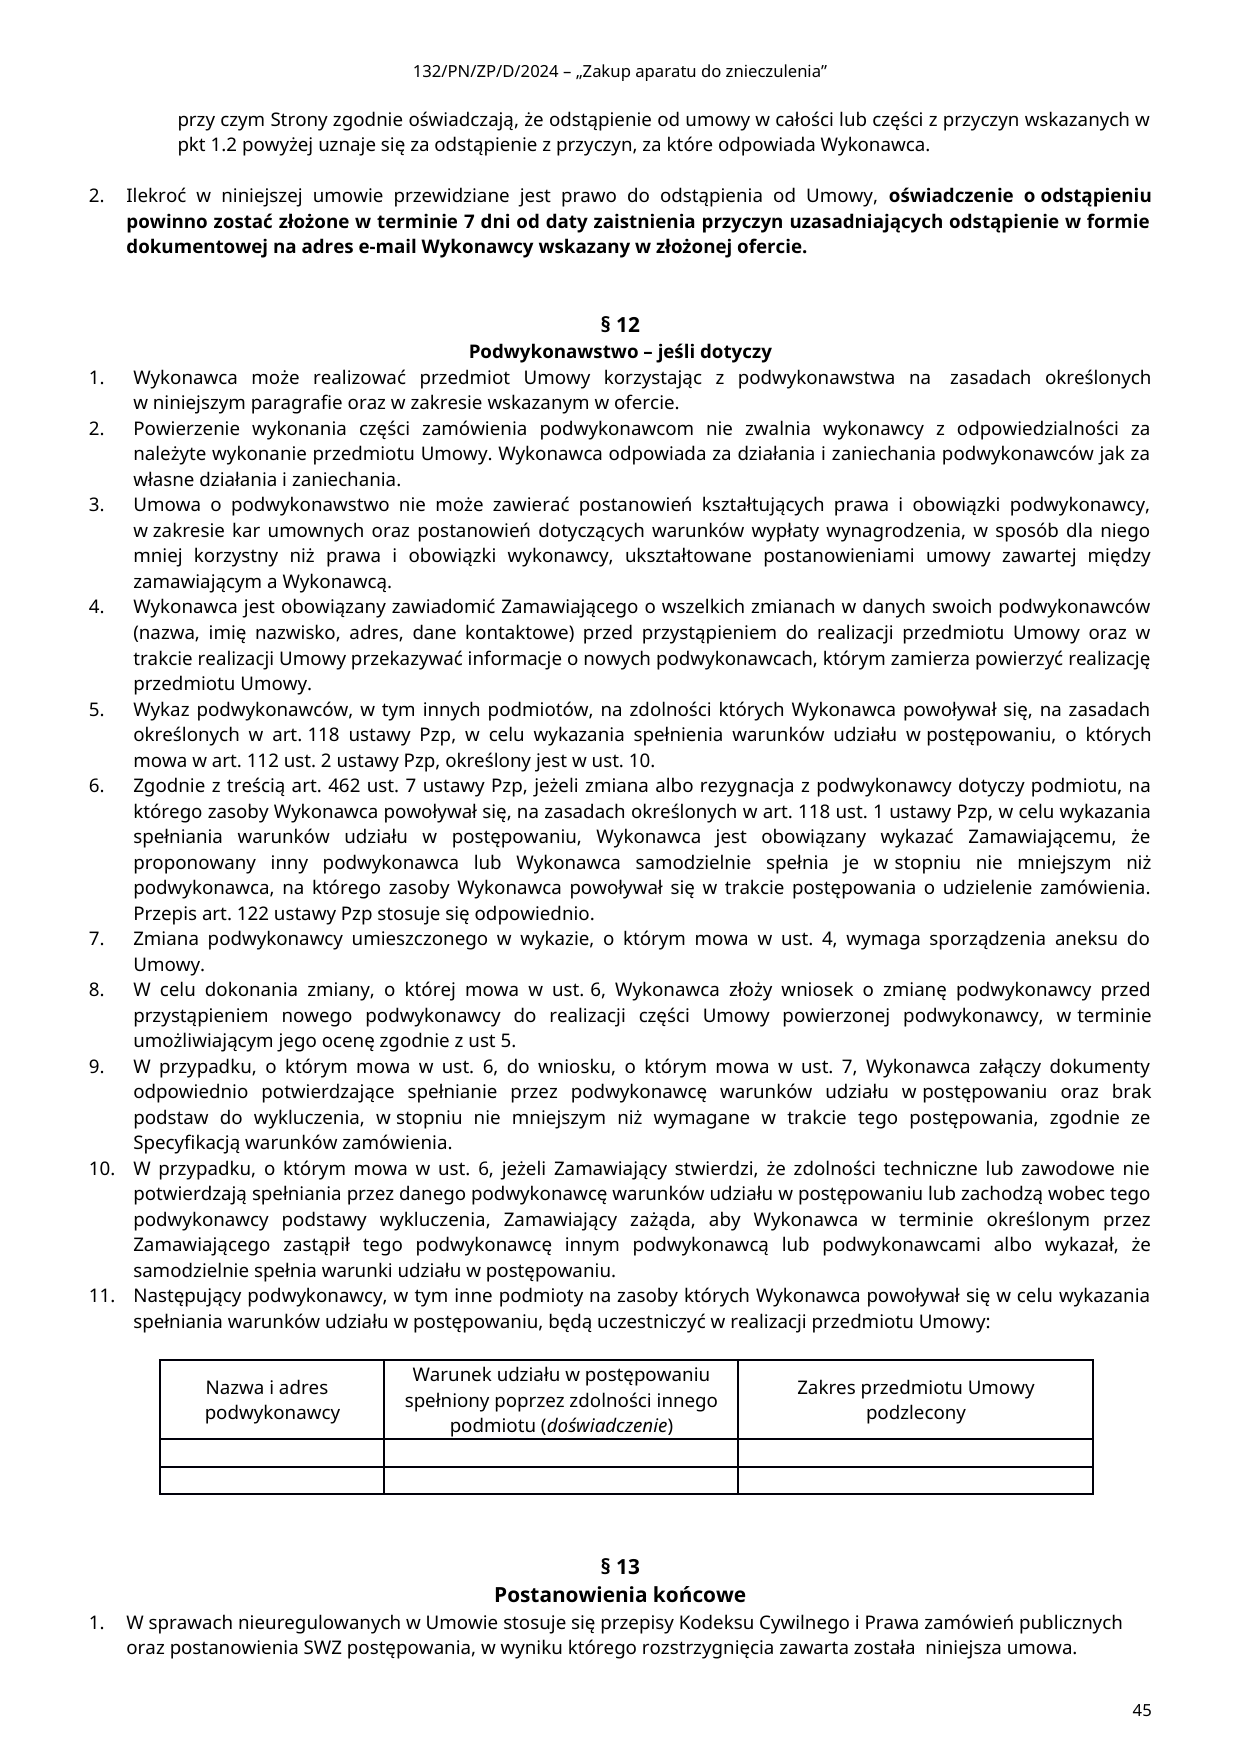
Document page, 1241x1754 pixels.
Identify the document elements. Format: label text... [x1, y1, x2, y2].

list Zmiana podwykonawcy umieszczonego w wykazie, o którym mowa w ust. 4, wymaga sporządzenia aneksu do Umowy. [89, 926, 1152, 977]
table_cell [161, 1468, 383, 1493]
table_cell [739, 1440, 1092, 1466]
table_header Nazwa i adres podwykonawcy [161, 1361, 383, 1438]
text Postanowienia końcowe [89, 1581, 1152, 1609]
list Zgodnie z treścią art. 462 ust. 7 ustawy Pzp, jeżeli zmiana albo rezygnacja z podwykonawcy dotyczy podmiotu, na którego zasoby Wykonawca powoływał się, na zasadach określonych w art. 118 ust. 1 ustawy Pzp, w celu wykazania spełniania warunków udziału w postępowaniu, Wykonawca jest obowiązany wykazać Zamawiającemu, że proponowany inny podwykonawca lub Wykonawca samodzielnie spełnia je w stopniu nie mniejszym niż podwykonawca, na którego zasoby Wykonawca powoływał się w trakcie postępowania o udzielenie zamówienia. Przepis art. 122 ustawy Pzp stosuje się odpowiednio. [89, 772, 1152, 926]
list W celu dokonania zmiany, o której mowa w ust. 6, Wykonawca złoży wniosek o zmianę podwykonawcy przed przystąpieniem nowego podwykonawcy do realizacji części Umowy powierzonej podwykonawcy, w terminie umożliwiającym jego ocenę zgodnie z ust 5. [89, 977, 1152, 1053]
list Powierzenie wykonania części zamówienia podwykonawcom nie zwalnia wykonawcy z odpowiedzialności za należyte wykonanie przedmiotu Umowy. Wykonawca odpowiada za działania i zaniechania podwykonawców jak za własne działania i zaniechania. [89, 415, 1152, 492]
list Wykaz podwykonawców, w tym innych podmiotów, na zdolności których Wykonawca powoływał się, na zasadach określonych w art. 118 ustawy Pzp, w celu wykazania spełnienia warunków udziału w postępowaniu, o których mowa w art. 112 ust. 2 ustawy Pzp, określony jest w ust. 10. [89, 696, 1152, 772]
text § 12 [89, 310, 1152, 338]
list W przypadku, o którym mowa w ust. 6, do wniosku, o którym mowa w ust. 7, Wykonawca załączy dokumenty odpowiednio potwierdzające spełnianie przez podwykonawcę warunków udziału w postępowaniu oraz brak podstaw do wykluczenia, w stopniu nie mniejszym niż wymagane w trakcie tego postępowania, zgodnie ze Specyfikacją warunków zamówienia. [89, 1053, 1152, 1155]
list Ilekroć w niniejszej umowie przewidziane jest prawo do odstąpienia od Umowy, oświadczenie o odstąpieniu powinno zostać złożone w terminie 7 dni od daty zaistnienia przyczyn uzasadniających odstąpienie w formie dokumentowej na adres e-mail Wykonawcy wskazany w złożonej ofercie. [89, 182, 1152, 259]
list Umowa o podwykonawstwo nie może zawierać postanowień kształtujących prawa i obowiązki podwykonawcy, w zakresie kar umownych oraz postanowień dotyczących warunków wypłaty wynagrodzenia, w sposób dla niego mniej korzystny niż prawa i obowiązki wykonawcy, ukształtowane postanowieniami umowy zawartej między zamawiającym a Wykonawcą. [89, 492, 1152, 594]
list Wykonawca jest obowiązany zawiadomić Zamawiającego o wszelkich zmianach w danych swoich podwykonawców (nazwa, imię nazwisko, adres, dane kontaktowe) przed przystąpieniem do realizacji przedmiotu Umowy oraz w trakcie realizacji Umowy przekazywać informacje o nowych podwykonawcach, którym zamierza powierzyć realizację przedmiotu Umowy. [89, 594, 1152, 696]
table_cell [161, 1440, 383, 1466]
text § 13 [89, 1552, 1152, 1581]
text przy czym Strony zgodnie oświadczają, że odstąpienie od umowy w całości lub części z przyczyn wskazanych w pkt 1.2 powyżej uznaje się za odstąpienie z przyczyn, za które odpowiada Wykonawca. [177, 106, 1152, 157]
table_cell [385, 1440, 737, 1466]
table_header Warunek udziału w postępowaniu spełniony poprzez zdolności innego podmiotu (doświadczenie) [385, 1361, 737, 1438]
table_cell [385, 1468, 737, 1493]
list W sprawach nieuregulowanych w Umowie stosuje się przepisy Kodeksu Cywilnego i Prawa zamówień publicznych oraz postanowienia SWZ postępowania, w wyniku którego rozstrzygnięcia zawarta została niniejsza umowa. [89, 1609, 1152, 1660]
list Następujący podwykonawcy, w tym inne podmioty na zasoby których Wykonawca powoływał się w celu wykazania spełniania warunków udziału w postępowaniu, będą uczestniczyć w realizacji przedmiotu Umowy: [89, 1283, 1152, 1334]
list W przypadku, o którym mowa w ust. 6, jeżeli Zamawiający stwierdzi, że zdolności techniczne lub zawodowe nie potwierdzają spełniania przez danego podwykonawcę warunków udziału w postępowaniu lub zachodzą wobec tego podwykonawcy podstawy wykluczenia, Zamawiający zażąda, aby Wykonawca w terminie określonym przez Zamawiającego zastąpił tego podwykonawcę innym podwykonawcą lub podwykonawcami albo wykazał, że samodzielnie spełnia warunki udziału w postępowaniu. [89, 1155, 1152, 1283]
list Wykonawca może realizować przedmiot Umowy korzystając z podwykonawstwa na zasadach określonych w niniejszym paragrafie oraz w zakresie wskazanym w ofercie. [89, 364, 1152, 415]
table_header Zakres przedmiotu Umowy podzlecony [739, 1361, 1092, 1438]
table_cell [739, 1468, 1092, 1493]
text Podwykonawstwo – jeśli dotyczy [89, 338, 1152, 364]
